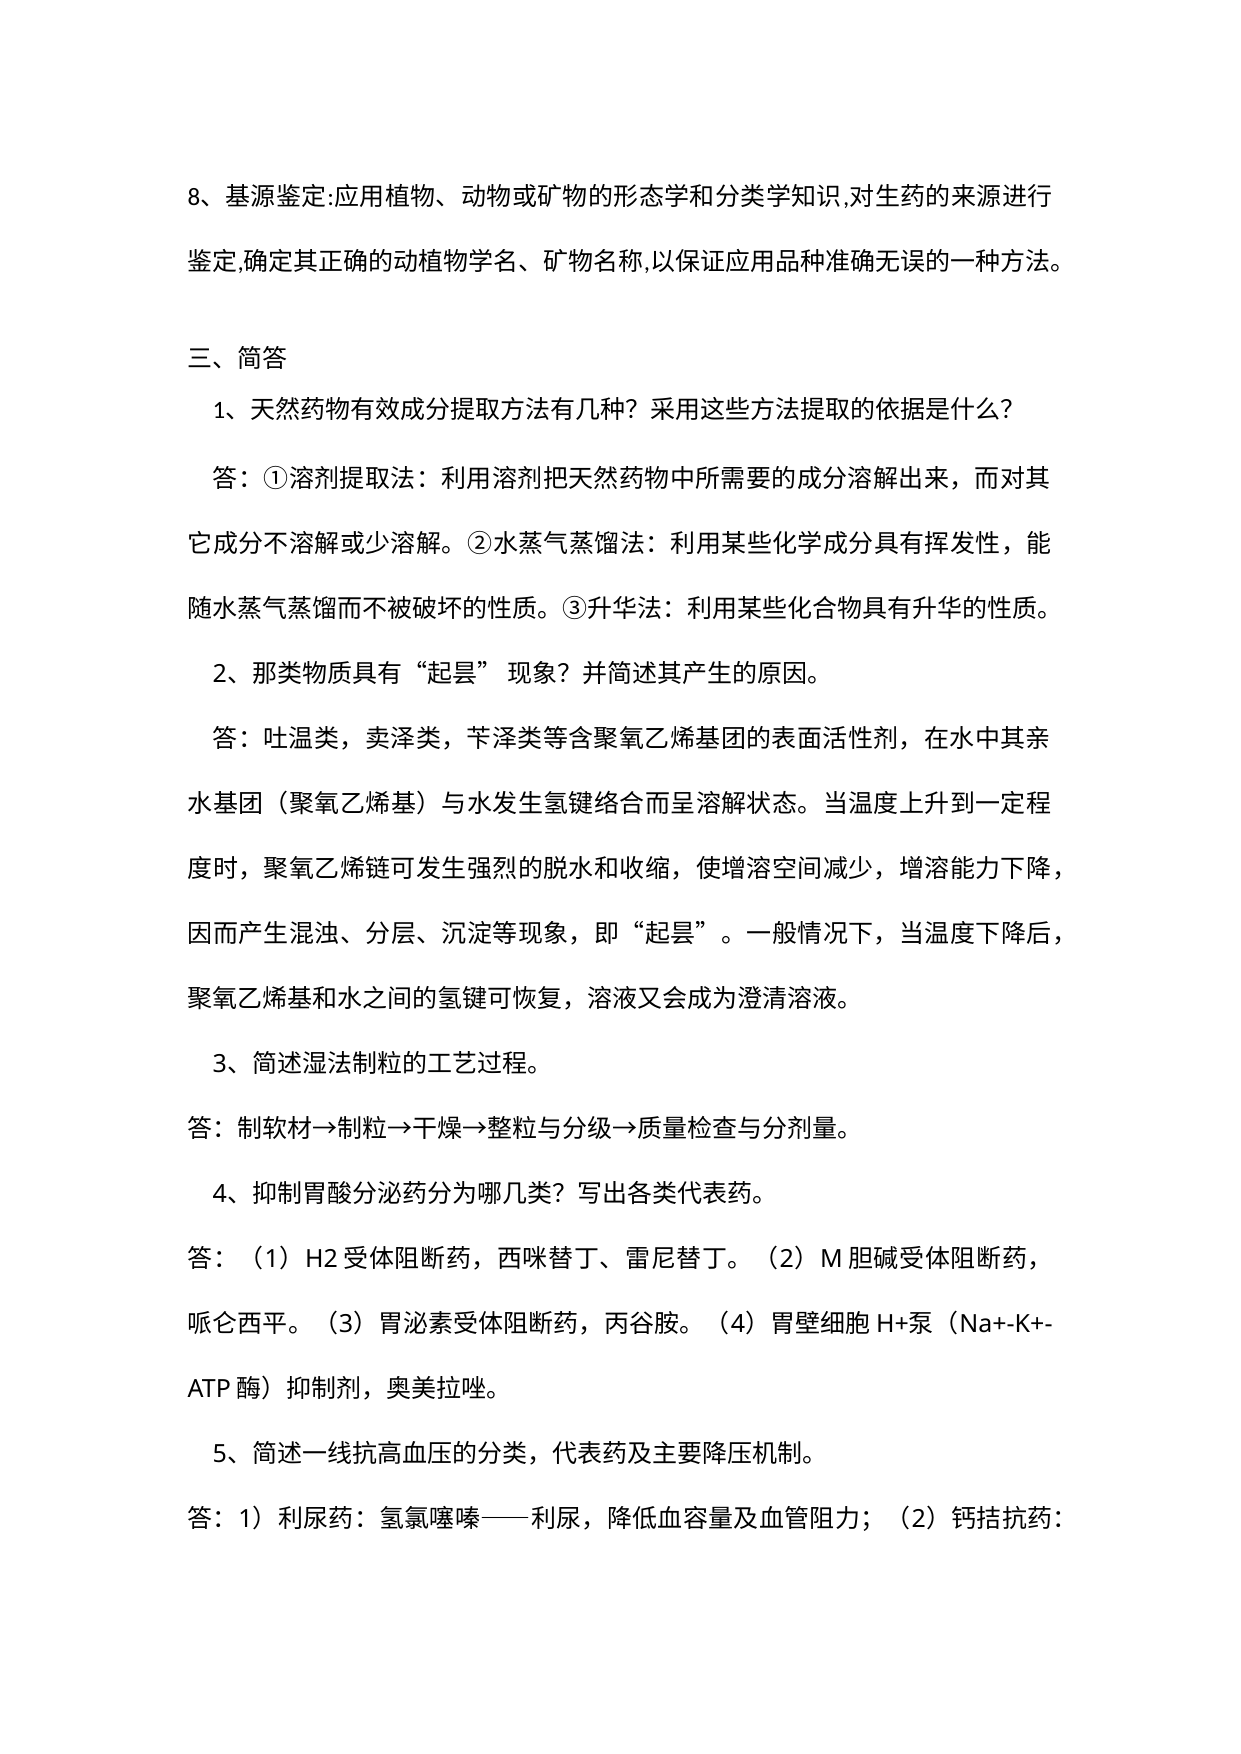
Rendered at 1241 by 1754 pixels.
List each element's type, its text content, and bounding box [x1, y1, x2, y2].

list 答：吐温类，卖泽类，苄泽类等含聚氧乙烯基团的表面活性剂，在水中其亲水基团（聚氧乙烯基）与水发生氢键络合而呈溶解状态。当温度上升到一定程度时，聚氧乙烯链可发生强烈的脱水和收缩，使增溶空间减少，增溶能力下降，因而产生混浊、分层、沉淀等现象，即“起昙”。一般情况下，当温度下降后，聚氧乙烯基和水之间的氢键可恢复，溶液又会成为澄清溶液。 [187, 704, 1053, 1029]
list 答：（1）H2受体阻断药，西咪替丁、雷尼替丁。（2）M胆碱受体阻断药，哌仑西平。（3）胃泌素受体阻断药，丙谷胺。（4）胃壁细胞H+泵（Na+-K+-ATP酶）抑制剂，奥美拉唑。 [187, 1224, 1053, 1419]
list 简述湿法制粒的工艺过程。 [187, 1029, 1053, 1094]
list 基源鉴定:应用植物、动物或矿物的形态学和分类学知识,对生药的来源进行鉴定,确定其正确的动植物学名、矿物名称,以保证应用品种准确无误的一种方法。 [187, 162, 1053, 292]
list 简述一线抗高血压的分类，代表药及主要降压机制。 [187, 1419, 1053, 1484]
list 答：制软材→制粒→干燥→整粒与分级→质量检查与分剂量。 [187, 1094, 1053, 1159]
list 答：①溶剂提取法：利用溶剂把天然药物中所需要的成分溶解出来，而对其它成分不溶解或少溶解。②水蒸气蒸馏法：利用某些化学成分具有挥发性，能随水蒸气蒸馏而不被破坏的性质。③升华法：利用某些化合物具有升华的性质。 [187, 444, 1053, 639]
list 简答 [187, 324, 1053, 389]
list 1、天然药物有效成分提取方法有几种？采用这些方法提取的依据是什么？ [187, 389, 1053, 426]
list 2、那类物质具有“起昙” 现象？并简述其产生的原因。 [187, 639, 1053, 704]
list 抑制胃酸分泌药分为哪几类？写出各类代表药。 [187, 1159, 1053, 1224]
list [187, 1484, 1053, 1549]
